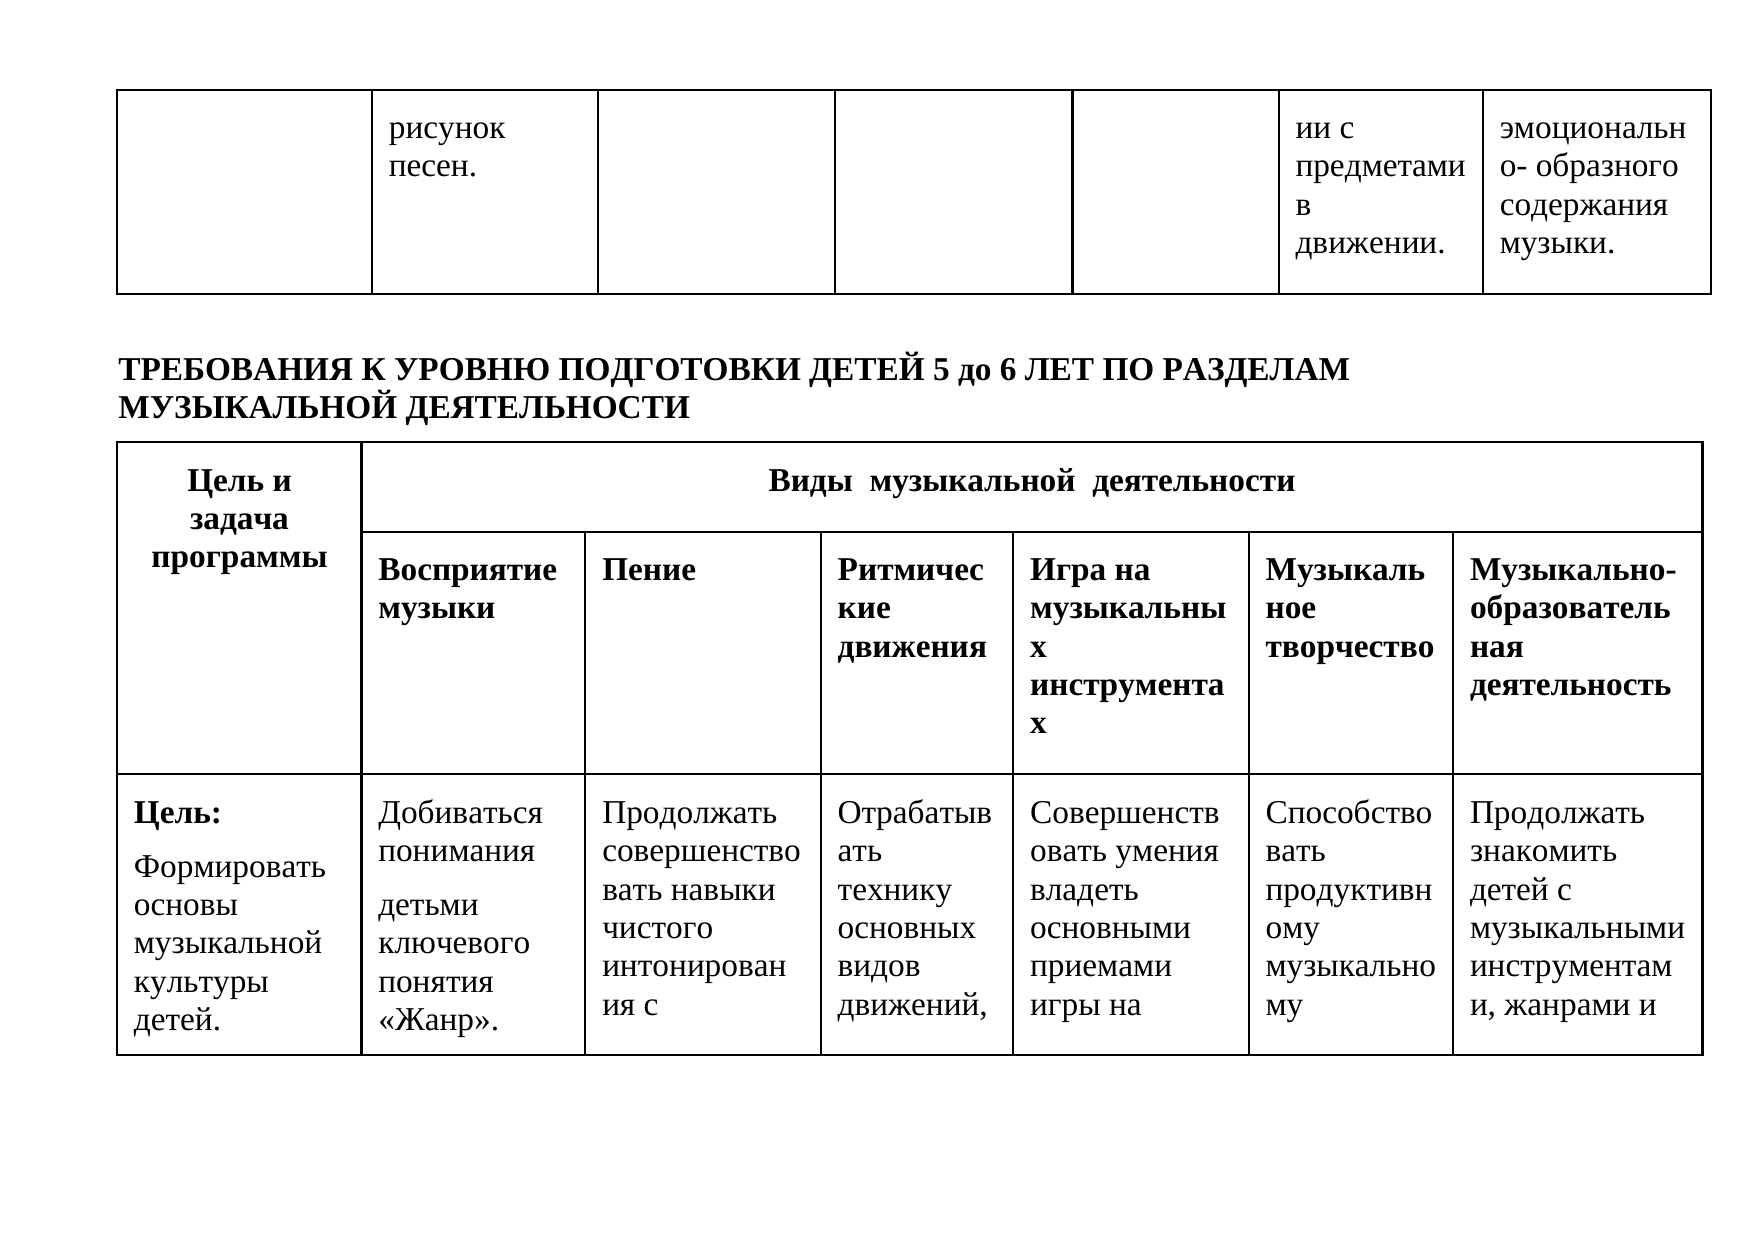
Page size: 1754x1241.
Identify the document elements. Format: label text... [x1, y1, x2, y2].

table_cell Пение [586, 533, 820, 773]
table_cell Музыкальное творчество [1250, 533, 1452, 773]
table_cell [1014, 775, 1248, 1054]
table_header Виды музыкальной деятельности [363, 443, 1701, 531]
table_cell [363, 775, 584, 1054]
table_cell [836, 91, 1071, 293]
text ТРЕБОВАНИЯ К УРОВНЮ ПОДГОТОВКИ ДЕТЕЙ 5 до 6 ЛЕТ ПО РАЗДЕЛАМ МУЗЫКАЛЬНОЙ ДЕЯТЕЛЬНОСТИ [118, 349, 1636, 426]
table_cell Восприятие музыки [363, 533, 584, 773]
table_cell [586, 775, 820, 1054]
table_cell Ритмические движения [822, 533, 1012, 773]
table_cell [822, 775, 1012, 1054]
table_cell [1484, 91, 1710, 293]
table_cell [1454, 775, 1701, 1054]
table_cell Игра на музыкальных инструментах [1014, 533, 1248, 773]
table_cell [118, 775, 360, 1054]
table_cell Музыкально- образовательная деятельность [1454, 533, 1701, 773]
table_header Цель и задача программы [118, 443, 360, 773]
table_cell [1074, 91, 1278, 293]
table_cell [1250, 775, 1452, 1054]
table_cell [599, 91, 834, 293]
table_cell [373, 91, 597, 293]
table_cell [118, 91, 371, 293]
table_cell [1280, 91, 1482, 293]
